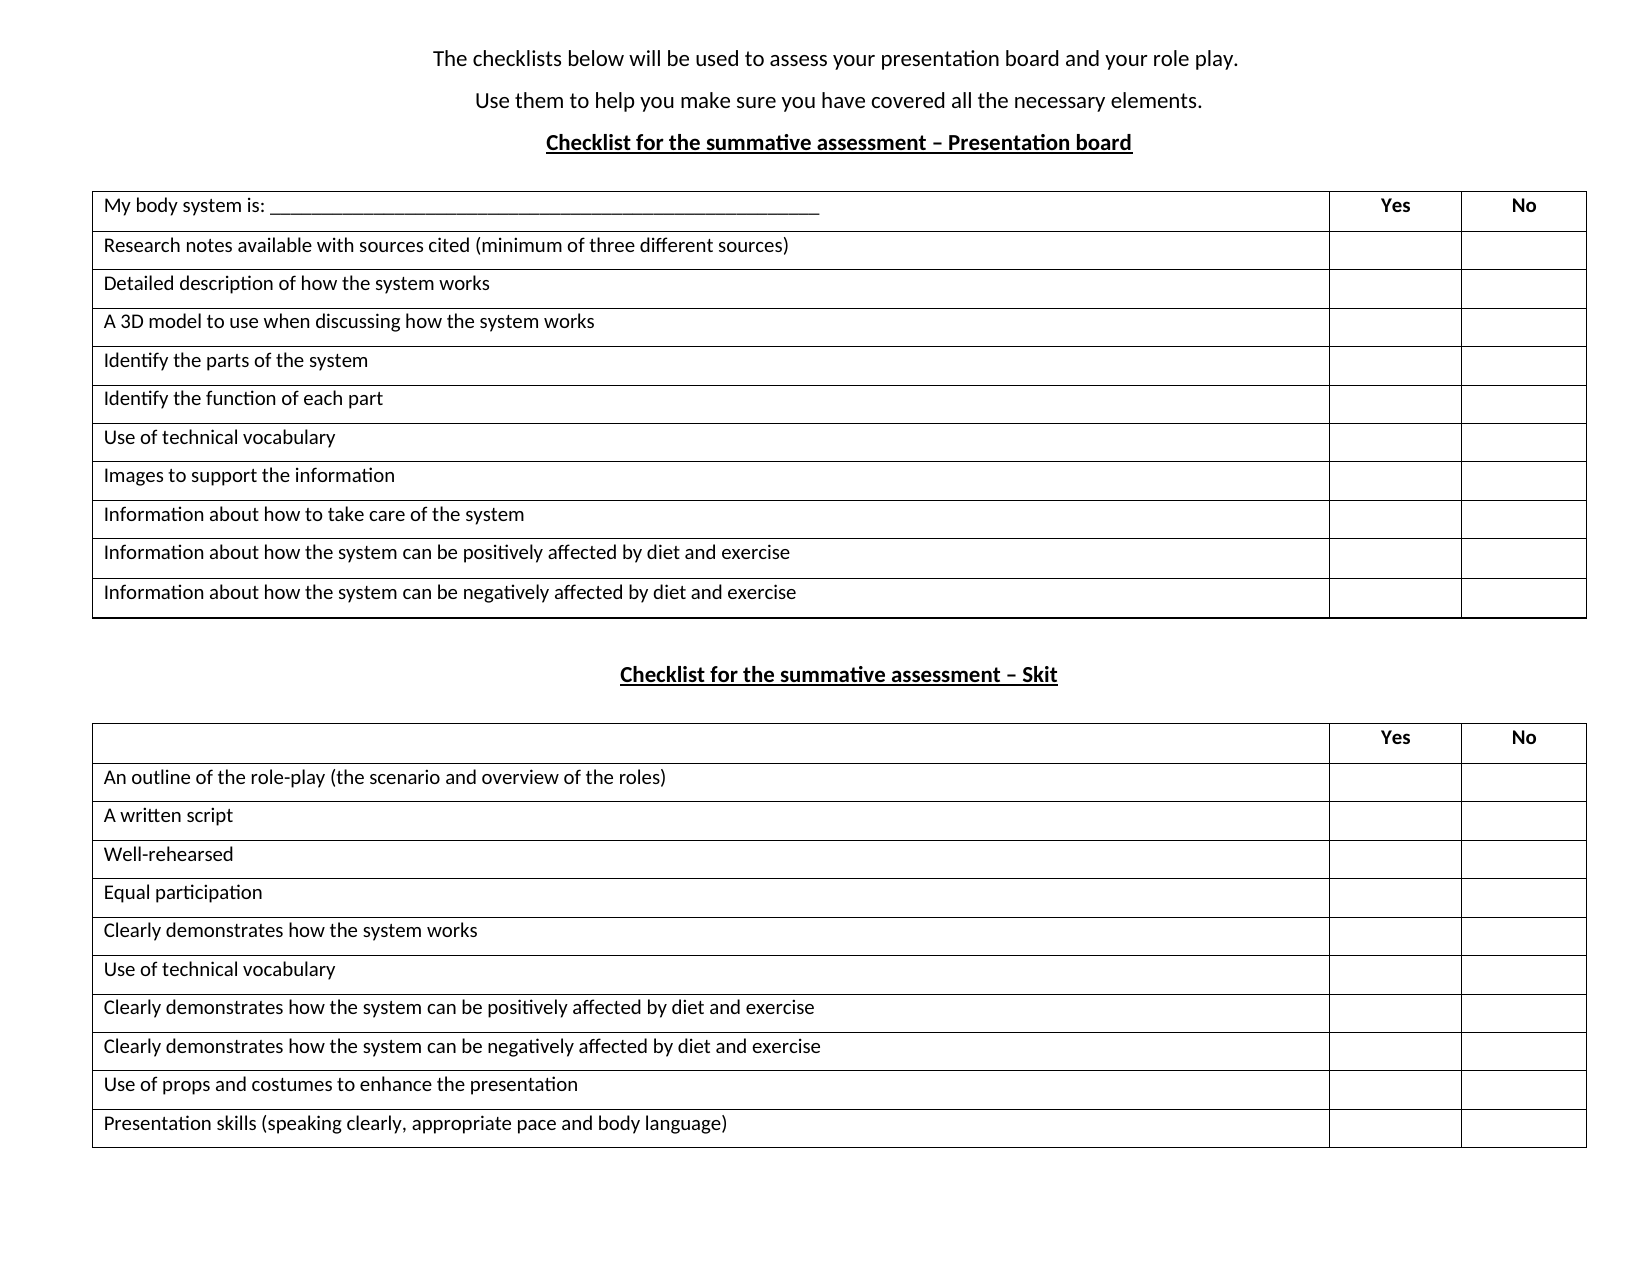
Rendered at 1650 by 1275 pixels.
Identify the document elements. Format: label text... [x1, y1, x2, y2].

table_cell [1330, 1110, 1461, 1147]
table_cell Clearly demonstrates how the system can be negatively affected by diet and exercise [93, 1033, 1329, 1070]
table_header No [1462, 724, 1586, 763]
table_cell Presentation skills (speaking clearly, appropriate pace and body language) [93, 1110, 1329, 1147]
table_cell [1330, 462, 1461, 500]
table_cell Identify the function of each part [93, 386, 1329, 423]
table_cell [1462, 841, 1586, 878]
table_cell [1462, 232, 1586, 269]
table_cell [1330, 424, 1461, 461]
table_header [93, 724, 1329, 763]
table_cell [1330, 879, 1461, 917]
table_cell Well-rehearsed [93, 841, 1329, 878]
table_cell Clearly demonstrates how the system can be positively affected by diet and exercise [93, 995, 1329, 1032]
table_cell Clearly demonstrates how the system works [93, 918, 1329, 955]
table_header My body system is: _____________________________________________________ [93, 192, 1329, 231]
table_cell Research notes available with sources cited (minimum of three different sources) [93, 232, 1329, 269]
table_cell Information about how the system can be positively affected by diet and exercise [93, 539, 1329, 578]
table_cell [1462, 1071, 1586, 1109]
table_cell [1330, 956, 1461, 993]
table_cell [1462, 1033, 1586, 1070]
table_cell [1330, 386, 1461, 423]
table_cell [1462, 802, 1586, 840]
text The checklists below will be used to assess your presentation board and your role play. Use them to help you make sure you have covered all the necessary elements. Checklist for the summative assessment – Presentation board [103, 44, 1575, 156]
table_cell [1462, 501, 1586, 538]
table_cell [1330, 539, 1461, 578]
table_cell [1330, 501, 1461, 538]
table_cell [1462, 462, 1586, 500]
table_cell [1330, 918, 1461, 955]
table_cell Use of technical vocabulary [93, 956, 1329, 993]
table_cell [1462, 424, 1586, 461]
table_header Yes [1330, 192, 1461, 231]
table_cell [1462, 270, 1586, 308]
table_cell Use of technical vocabulary [93, 424, 1329, 461]
table_cell Information about how the system can be negatively affected by diet and exercise [93, 579, 1329, 617]
table_header Yes [1330, 724, 1461, 763]
table_cell [1462, 879, 1586, 917]
table_cell [1462, 347, 1586, 384]
table_cell [1330, 270, 1461, 308]
table_cell Equal participation [93, 879, 1329, 917]
table_cell [1330, 841, 1461, 878]
table_cell [1330, 309, 1461, 346]
table_header No [1462, 192, 1586, 231]
table_cell [1462, 1110, 1586, 1147]
table_cell [1462, 579, 1586, 617]
table_cell [1462, 956, 1586, 993]
table_cell Information about how to take care of the system [93, 501, 1329, 538]
table_cell [1462, 764, 1586, 801]
table_cell Detailed description of how the system works [93, 270, 1329, 308]
table_cell [1330, 347, 1461, 384]
table_cell Identify the parts of the system [93, 347, 1329, 384]
table_cell [1330, 802, 1461, 840]
table_cell [1330, 1071, 1461, 1109]
text Checklist for the summative assessment – Skit [103, 619, 1575, 688]
table_cell [1462, 539, 1586, 578]
table_cell [1462, 995, 1586, 1032]
table_cell [1330, 579, 1461, 617]
table_cell A 3D model to use when discussing how the system works [93, 309, 1329, 346]
table_cell [1330, 995, 1461, 1032]
table_cell A written script [93, 802, 1329, 840]
table_cell [1462, 386, 1586, 423]
table_cell [1330, 764, 1461, 801]
table_cell [1330, 1033, 1461, 1070]
table_cell [1462, 309, 1586, 346]
table_cell [1330, 232, 1461, 269]
table_cell Images to support the information [93, 462, 1329, 500]
table_cell Use of props and costumes to enhance the presentation [93, 1071, 1329, 1109]
table_cell An outline of the role-play (the scenario and overview of the roles) [93, 764, 1329, 801]
table_cell [1462, 918, 1586, 955]
